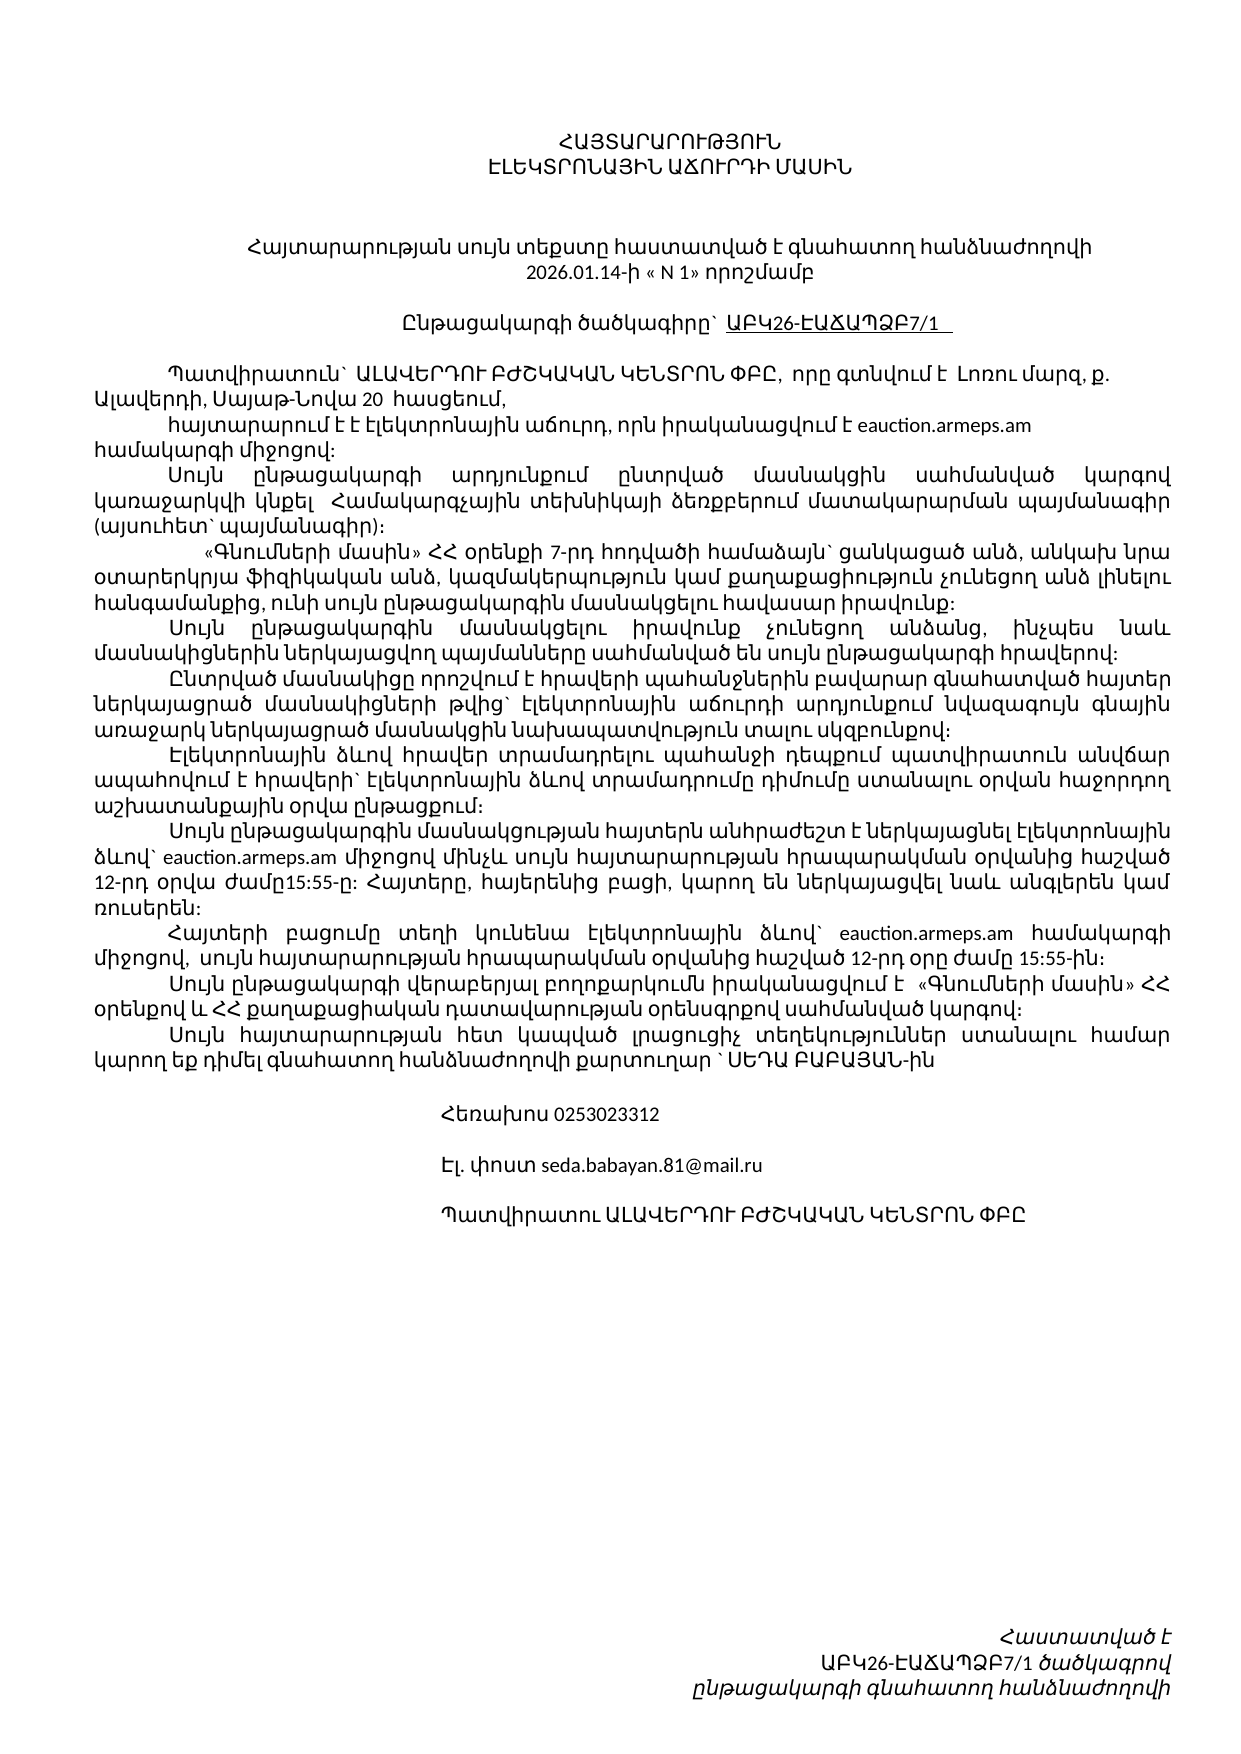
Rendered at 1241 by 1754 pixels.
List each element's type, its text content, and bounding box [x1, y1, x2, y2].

text Ընթացակարգի ծածկագիրը` ԱԲԿ26-ԷԱՃԱՊՁԲ7/1 [94, 310, 1171, 336]
text Հայտարարության սույն տեքստը հաստատված է գնահատող հանձնաժողովի [94, 234, 1171, 259]
text Պատվիրատուն` ԱԼԱՎԵՐԴՈՒ ԲԺՇԿԱԿԱՆ ԿԵՆՏՐՈՆ ՓԲԸ, որը գտնվում է Լոռու մարզ, ք. Ալավերդի, Սայաթ-Նովա 20 հասցեում, [94, 361, 1171, 412]
text Հայտերի բացումը տեղի կունենա էլեկտրոնային ձևով` eauction.armeps.am համակարգի միջոցով, սույն հայտարարության հրապարակման օրվանից հաշված 12-րդ օրը ժամը 15:55-ին։ [94, 920, 1171, 971]
text հայտարարում է է էլեկտրոնային աճուրդ, որն իրականացվում է eauction.armeps.am համակարգի միջոցով: [94, 412, 1171, 463]
text «Գնումների մասին» ՀՀ օրենքի 7-րդ հոդվածի համաձայն` ցանկացած անձ, անկախ նրա օտարերկրյա ֆիզիկական անձ, կազմակերպություն կամ քաղաքացիություն չունեցող անձ լինելու հանգամանքից, ունի սույն ընթացակարգին մասնակցելու հավասար իրավունք: [94, 539, 1171, 615]
text Էլ. փոստ seda.babayan.81@mail.ru [94, 1152, 1171, 1177]
text Հեռախոս 0253023312 [94, 1101, 1171, 1126]
text Սույն ընթացակարգին մասնակցության հայտերն անհրաժեշտ է ներկայացնել էլեկտրոնային ձևով` eauction.armeps.am միջոցով մինչև սույն հայտարարության հրապարակման օրվանից հաշված 12-րդ օրվա ժամը15:55-ը: Հայտերը, հայերենից բացի, կարող են ներկայացվել նաև անգլերեն կամ ռուսերեն: [94, 818, 1171, 920]
text 2026.01.14 -ի « N 1» որոշմամբ [94, 259, 1171, 285]
text Սույն ընթացակարգի վերաբերյալ բողոքարկումն իրականացվում է «Գնումների մասին» ՀՀ օրենքով և ՀՀ քաղաքացիական դատավարության օրենսգրքով սահմանված կարգով։ [94, 971, 1171, 1022]
text Սույն ընթացակարգին մասնակցելու իրավունք չունեցող անձանց, ինչպես նաև մասնակիցներին ներկայացվող պայմանները սահմանված են սույն ընթացակարգի հրավերով: [94, 615, 1171, 666]
text Սույն հայտարարության հետ կապված լրացուցիչ տեղեկություններ ստանալու համար կարող եք դիմել գնահատող հանձնաժողովի քարտուղար ` ՍԵԴԱ ԲԱԲԱՅԱՆ-ին [94, 1022, 1171, 1073]
text Էլեկտրոնային ձևով հրավեր տրամադրելու պահանջի դեպքում պատվիրատուն անվճար ապահովում է հրավերի` էլեկտրոնային ձևով տրամադրումը դիմումը ստանալու օրվան հաջորդող աշխատանքային օրվա ընթացքում։ [94, 742, 1171, 818]
text Սույն ընթացակարգի արդյունքում ընտրված մասնակցին սահմանված կարգով կառաջարկվի կնքել Համակարգչային տեխնիկայի ձեռքբերում մատակարարման պայմանագիր (այսուհետ` պայմանագիր)։ [94, 463, 1171, 539]
text ԷԼԵԿՏՐՈՆԱՅԻՆ ԱՃՈՒՐԴԻ ՄԱՍԻՆ [94, 154, 1171, 180]
text Հաստատված է [94, 1624, 1171, 1650]
text ընթացակարգի գնահատող հանձնաժողովի [94, 1675, 1171, 1701]
text Պատվիրատու ԱԼԱՎԵՐԴՈՒ ԲԺՇԿԱԿԱՆ ԿԵՆՏՐՈՆ ՓԲԸ [94, 1203, 1171, 1228]
text ԱԲԿ26-ԷԱՃԱՊՁԲ7/1 ծածկագրով [94, 1650, 1171, 1675]
text Ընտրված մասնակիցը որոշվում է հրավերի պահանջներին բավարար գնահատված հայտեր ներկայացրած մասնակիցների թվից` էլեկտրոնային աճուրդի արդյունքում նվազագույն գնային առաջարկ ներկայացրած մասնակցին նախապատվություն տալու սկզբունքով։ [94, 666, 1171, 742]
text ՀԱՅՏԱՐԱՐՈՒԹՅՈՒՆ [94, 129, 1171, 154]
